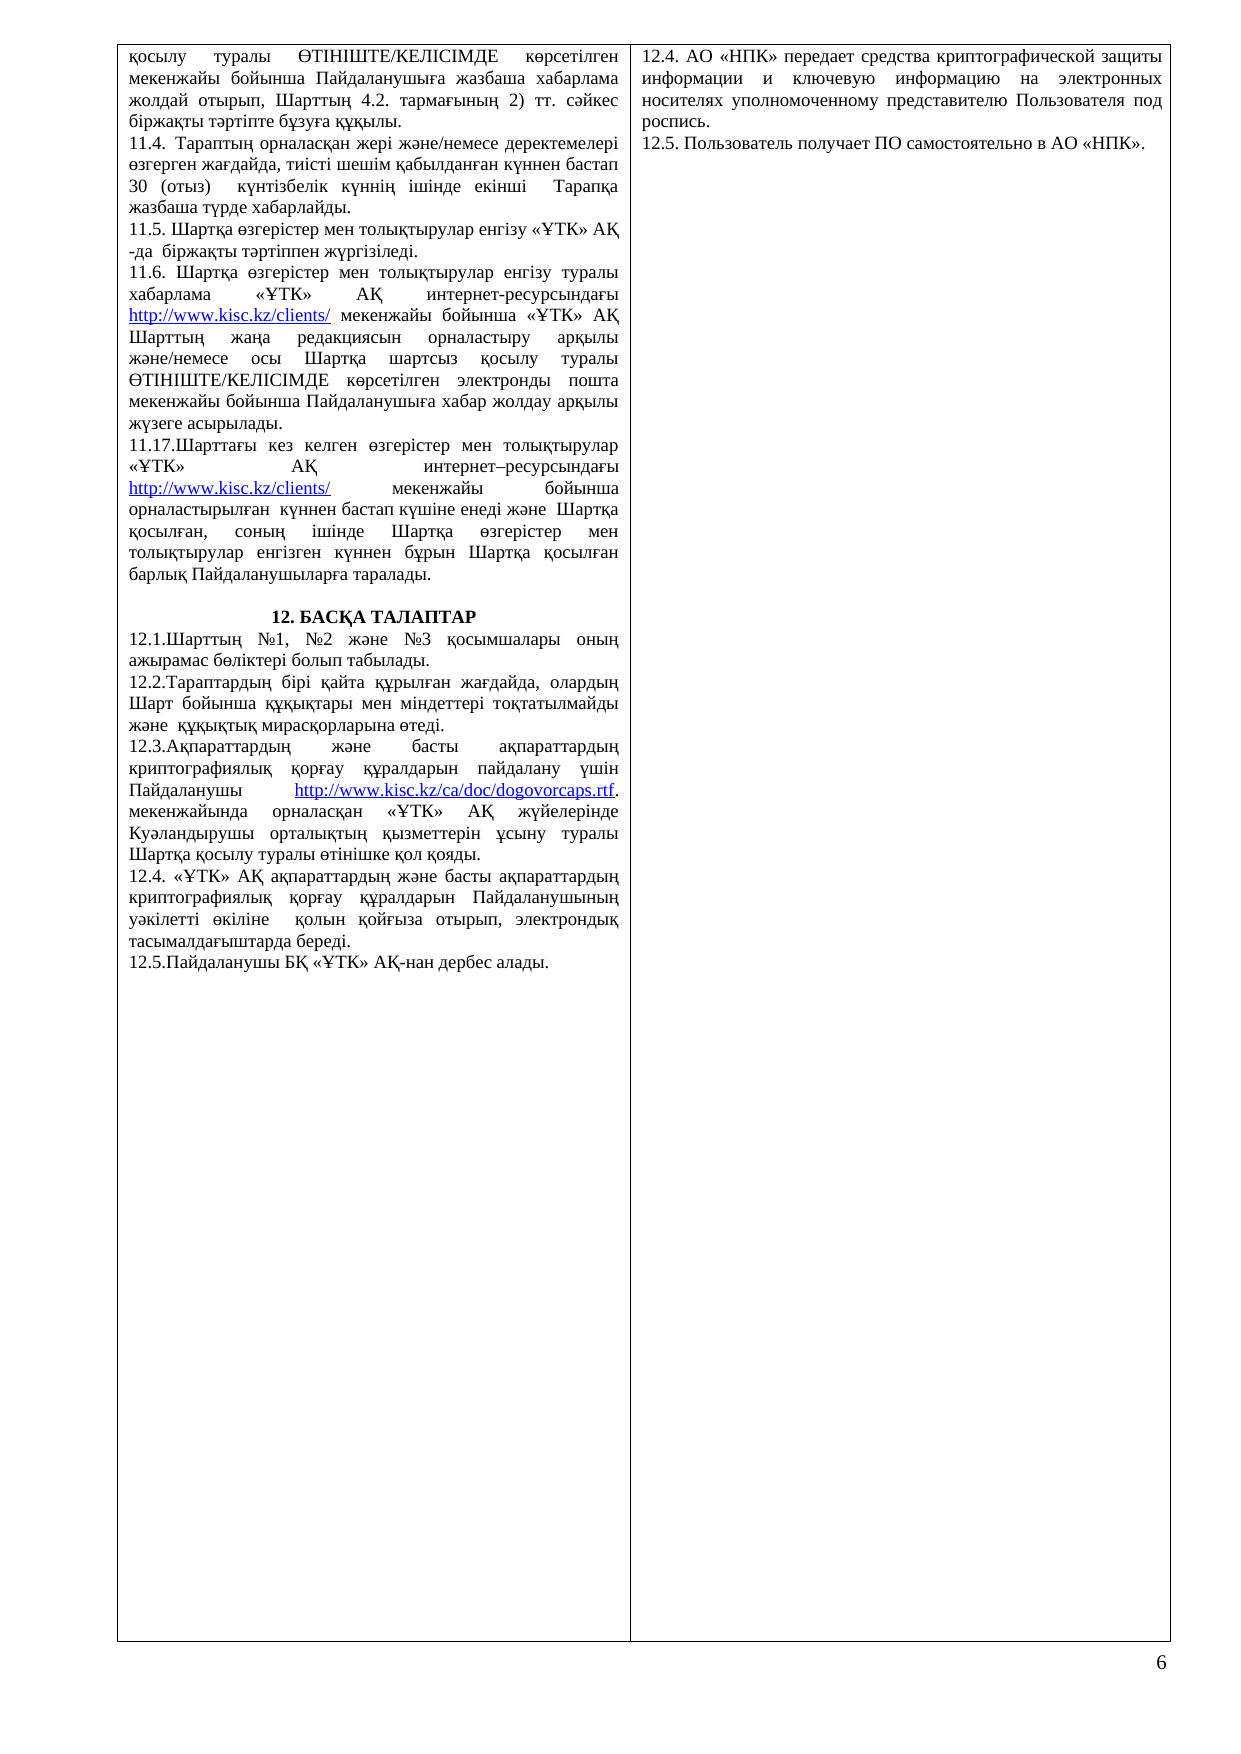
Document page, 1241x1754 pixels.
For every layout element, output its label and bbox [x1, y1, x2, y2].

table_header [118, 45, 630, 1641]
table_header [631, 45, 1170, 1641]
